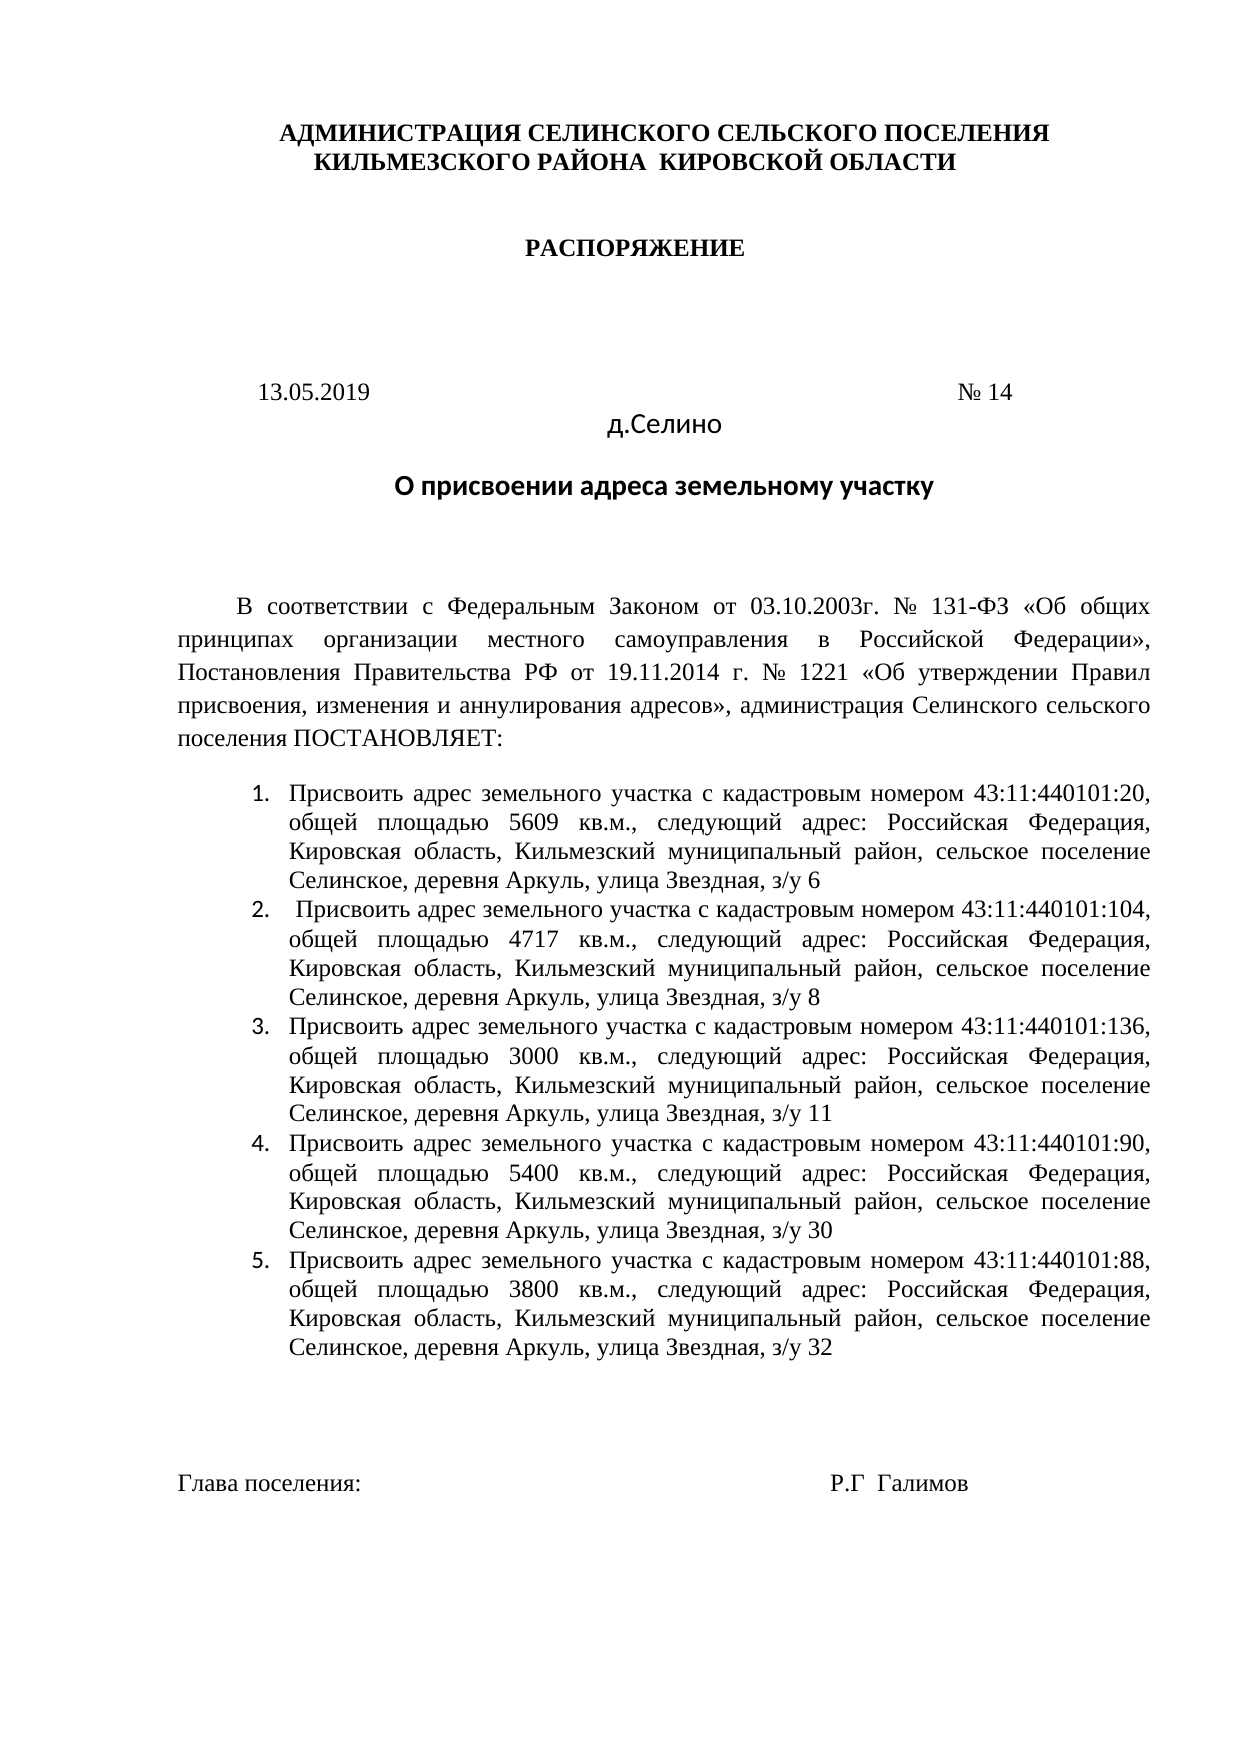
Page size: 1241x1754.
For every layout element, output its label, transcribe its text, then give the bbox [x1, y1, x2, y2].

text д.Селино [177, 406, 1152, 441]
list Присвоить адрес земельного участка с кадастровым номером 43:11:440101:20, общей площадью 5609 кв.м., следующий адрес: Российская Федерация, Кировская область, Кильмезский муниципальный район, сельское поселение Селинское, деревня Аркуль, улица Звездная, з/у 6 [251, 777, 1152, 894]
text В соответствии с Федеральным Законом от 03.10.2003г. № 131-ФЗ «Об общих принципах организации местного самоуправления в Российской Федерации», Постановления Правительства РФ от 19.11.2014 г. № 1221 «Об утверждении Правил присвоения, изменения и аннулирования адресов», администрация Селинского сельского поселения ПОСТАНОВЛЯЕТ: [177, 591, 1152, 752]
text О присвоении адреса земельному участку [177, 467, 1152, 503]
list Присвоить адрес земельного участка с кадастровым номером 43:11:440101:104, общей площадью 4717 кв.м., следующий адрес: Российская Федерация, Кировская область, Кильмезский муниципальный район, сельское поселение Селинское, деревня Аркуль, улица Звездная, з/у 8 [251, 894, 1152, 1010]
list Присвоить адрес земельного участка с кадастровым номером 43:11:440101:88, общей площадью 3800 кв.м., следующий адрес: Российская Федерация, Кировская область, Кильмезский муниципальный район, сельское поселение Селинское, деревня Аркуль, улица Звездная, з/у 32 [251, 1244, 1152, 1361]
text КИЛЬМЕЗСКОГО РАЙОНА КИРОВСКОЙ ОБЛАСТИ [118, 147, 1152, 176]
text Глава поселения: Р.Г Галимов [177, 1468, 1152, 1497]
text 13.05.2019 № 14 [118, 377, 1152, 406]
list Присвоить адрес земельного участка с кадастровым номером 43:11:440101:136, общей площадью 3000 кв.м., следующий адрес: Российская Федерация, Кировская область, Кильмезский муниципальный район, сельское поселение Селинское, деревня Аркуль, улица Звездная, з/у 11 [251, 1010, 1152, 1127]
text РАСПОРЯЖЕНИЕ [118, 233, 1152, 262]
list Присвоить адрес земельного участка с кадастровым номером 43:11:440101:90, общей площадью 5400 кв.м., следующий адрес: Российская Федерация, Кировская область, Кильмезский муниципальный район, сельское поселение Селинское, деревня Аркуль, улица Звездная, з/у 30 [251, 1127, 1152, 1244]
text АДМИНИСТРАЦИЯ СЕЛИНСКОГО СЕЛЬСКОГО ПОСЕЛЕНИЯ [177, 118, 1152, 147]
